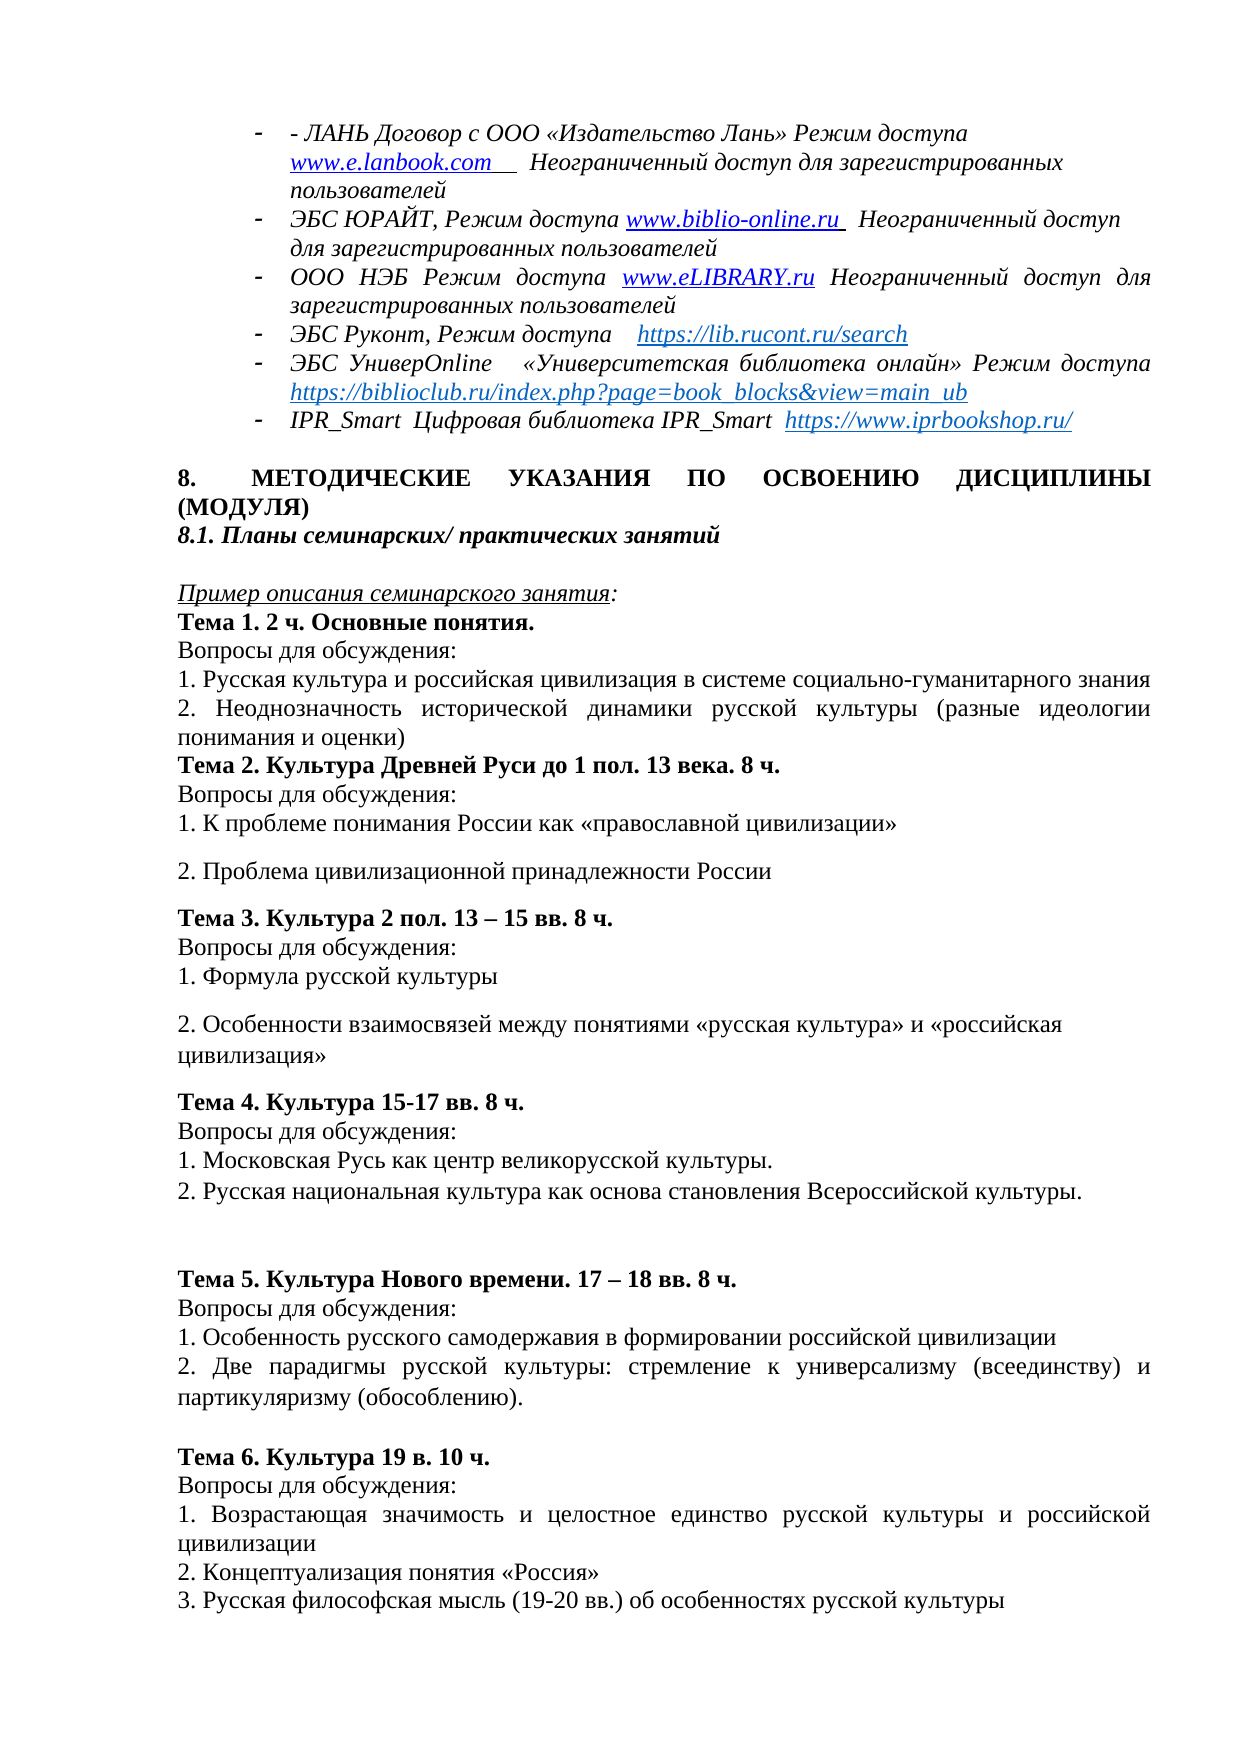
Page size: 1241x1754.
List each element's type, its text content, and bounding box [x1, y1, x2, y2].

text 2. Концептуализация понятия «Россия» [177, 1557, 1152, 1585]
text Тема 4. Культура 15-17 вв. 8 ч. [177, 1087, 1152, 1116]
text Тема 3. Культура 2 пол. 13 – 15 вв. 8 ч. [177, 903, 1152, 932]
text Вопросы для обсуждения: [177, 779, 1152, 808]
text 8.1. Планы семинарских/ практических занятий [177, 521, 1152, 549]
list - ЛАНЬ Договор с ООО «Издательство Лань» Режим доступа www.e.lanbook.com Неограниченный доступ для зарегистрированных пользователей [252, 118, 1152, 204]
text 2. Проблема цивилизационной принадлежности России [177, 856, 1152, 884]
text Тема 6. Культура 19 в. 10 ч. [177, 1442, 1152, 1470]
text 1. Особенность русского самодержавия в формировании российской цивилизации [177, 1322, 1152, 1351]
list ЭБС ЮРАЙТ, Режим доступа www.biblio-online.ru Неограниченный доступ для зарегистрированных пользователей [252, 204, 1152, 262]
text Тема 2. Культура Древней Руси до 1 пол. 13 века. 8 ч. [177, 751, 1152, 779]
text Вопросы для обсуждения: [177, 636, 1152, 664]
text 1. Русская культура и российская цивилизация в системе социально-гуманитарного знания 2. Неоднозначность исторической динамики русской культуры (разные идеологии понимания и оценки) [177, 664, 1152, 751]
text Тема 1. 2 ч. Основные понятия. [177, 607, 1152, 636]
text 2. Особенности взаимосвязей между понятиями «русская культура» и «российская цивилизация» [177, 1009, 1152, 1068]
text 8. МЕТОДИЧЕСКИЕ УКАЗАНИЯ ПО ОСВОЕНИЮ ДИСЦИПЛИНЫ (МОДУЛЯ) [177, 463, 1152, 521]
text Пример описания семинарского занятия: [177, 578, 1152, 607]
text 3. Русская философская мысль (19-20 вв.) об особенностях русской культуры [177, 1585, 1152, 1614]
text 1. Московская Русь как центр великорусской культуры. [177, 1145, 1152, 1174]
list ООО НЭБ Режим доступа www.eLIBRARY.ru Неограниченный доступ для зарегистрированных пользователей [252, 262, 1152, 319]
text Тема 5. Культура Нового времени. 17 – 18 вв. 8 ч. [177, 1264, 1152, 1293]
text Вопросы для обсуждения: [177, 1293, 1152, 1322]
list ЭБС УниверOnline «Университетская библиотека онлайн» Режим доступа https://biblioclub.ru/index.php?page=book_blocks&view=main_ub [252, 348, 1152, 406]
text 1. К проблеме понимания России как «православной цивилизации» [177, 808, 1152, 837]
text 2. Русская национальная культура как основа становления Всероссийской культуры. [177, 1176, 1152, 1205]
text Вопросы для обсуждения: [177, 932, 1152, 961]
text 1. Формула русской культуры [177, 961, 1152, 990]
text Вопросы для обсуждения: [177, 1116, 1152, 1145]
text 1. Возрастающая значимость и целостное единство русской культуры и российской цивилизации [177, 1499, 1152, 1557]
list IPR_Smart Цифровая библиотека IPR_Smart https://www.iprbookshop.ru/ [252, 406, 1152, 434]
list ЭБС Руконт, Режим доступа https://lib.rucont.ru/search [252, 319, 1152, 348]
text Вопросы для обсуждения: [177, 1470, 1152, 1499]
text 2. Две парадигмы русской культуры: стремление к универсализму (всеединству) и партикуляризму (обособлению). [177, 1351, 1152, 1411]
